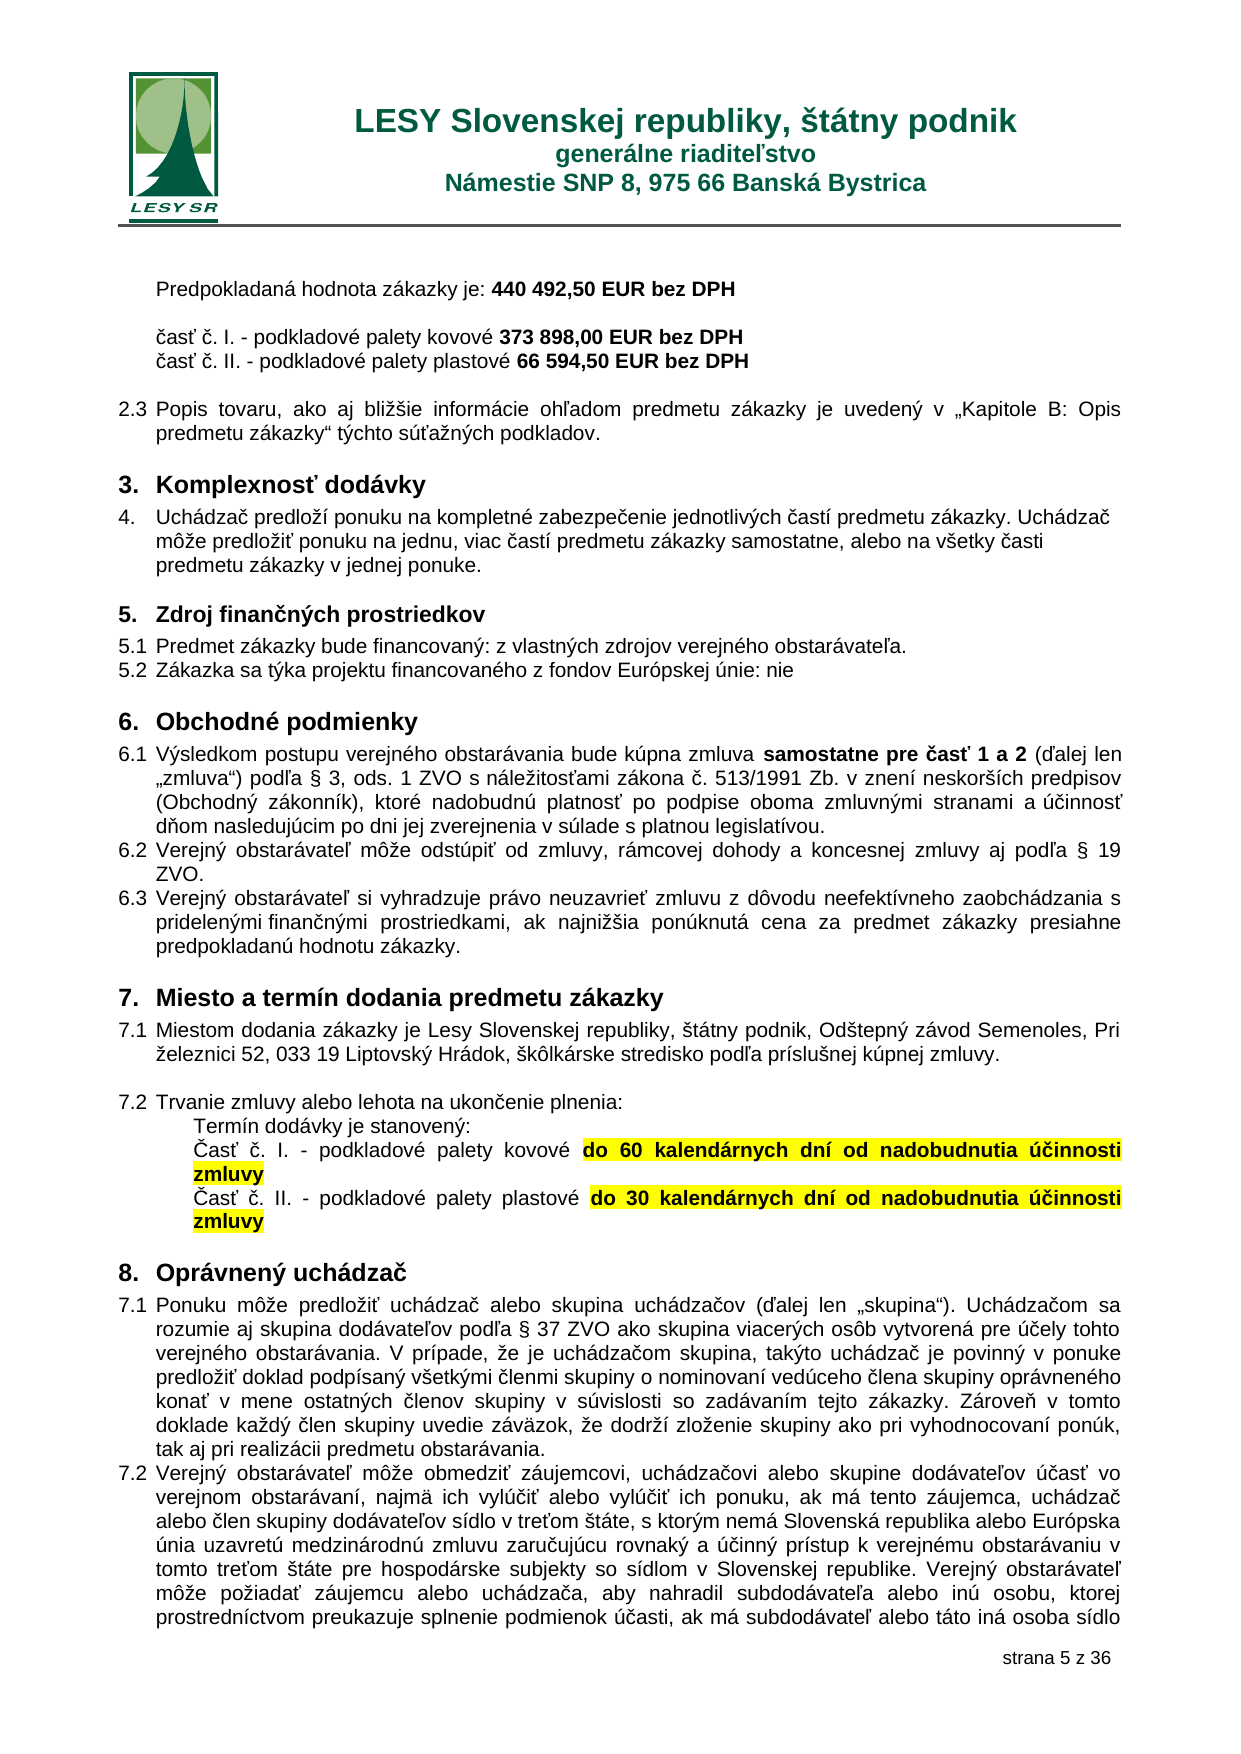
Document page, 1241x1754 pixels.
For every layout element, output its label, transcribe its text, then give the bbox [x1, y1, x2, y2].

list Uchádzač predloží ponuku na kompletné zabezpečenie jednotlivých častí predmetu zákazky. Uchádzač môže predložiť ponuku na jednu, viac častí predmetu zákazky samostatne, alebo na všetky časti predmetu zákazky v jednej ponuke. [118, 504, 1122, 576]
list Popis tovaru, ako aj bližšie informácie ohľadom predmetu zákazky je uvedený v „Kapitole B: Opis predmetu zákazky“ týchto súťažných podkladov. [118, 397, 1122, 444]
list Predmet zákazky bude financovaný: z vlastných zdrojov verejného obstarávateľa. [118, 634, 1122, 658]
list Časť č. II. - podkladové palety plastové do 30 kalendárnych dní od nadobudnutia účinnosti zmluvy [193, 1185, 1122, 1233]
text časť č. II. - podkladové palety plastové 66 594,50 EUR bez DPH [118, 349, 1122, 373]
text Predpokladaná hodnota zákazky je: 440 492,50 EUR bez DPH [118, 277, 1122, 301]
subtitle Komplexnosť dodávky [118, 469, 1122, 498]
list Zdroj finančných prostriedkov [118, 601, 1122, 628]
list Ponuku môže predložiť uchádzač alebo skupina uchádzačov (ďalej len „skupina“). Uchádzačom sa rozumie aj skupina dodávateľov podľa § 37 ZVO ako skupina viacerých osôb vytvorená pre účely tohto verejného obstarávania. V prípade, že je uchádzačom skupina, takýto uchádzač je povinný v ponuke predložiť doklad podpísaný všetkými členmi skupiny o nominovaní vedúceho člena skupiny oprávneného konať v mene ostatných členov skupiny v súvislosti so zadávaním tejto zákazky. Zároveň v tomto doklade každý člen skupiny uvedie záväzok, že dodrží zloženie skupiny ako pri vyhodnocovaní ponúk, tak aj pri realizácii predmetu obstarávania. [118, 1293, 1122, 1461]
list Trvanie zmluvy alebo lehota na ukončenie plnenia: [118, 1089, 1122, 1113]
text časť č. I. - podkladové palety kovové 373 898,00 EUR bez DPH [118, 325, 1122, 349]
list Termín dodávky je stanovený: [193, 1113, 1122, 1137]
list Verejný obstarávateľ si vyhradzuje právo neuzavrieť zmluvu z dôvodu neefektívneho zaobchádzania s pridelenými finančnými prostriedkami, ak najnižšia ponúknutá cena za predmet zákazky presiahne predpokladanú hodnotu zákazky. [118, 886, 1122, 958]
list Výsledkom postupu verejného obstarávania bude kúpna zmluva samostatne pre časť 1 a 2 (ďalej len „zmluva“) podľa § 3, ods. 1 ZVO s náležitosťami zákona č. 513/1991 Zb. v znení neskorších predpisov (Obchodný zákonník), ktoré nadobudnú platnosť po podpise oboma zmluvnými stranami a účinnosť dňom nasledujúcim po dni jej zverejnenia v súlade s platnou legislatívou. [118, 742, 1122, 838]
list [118, 1461, 1122, 1629]
subtitle Miesto a termín dodania predmetu zákazky [118, 983, 1122, 1011]
list Zákazka sa týka projektu financovaného z fondov Európskej únie: nie [118, 658, 1122, 682]
list Verejný obstarávateľ môže odstúpiť od zmluvy, rámcovej dohody a koncesnej zmluvy aj podľa § 19 ZVO. [118, 838, 1122, 886]
subtitle Obchodné podmienky [118, 707, 1122, 736]
list Miestom dodania zákazky je Lesy Slovenskej republiky, štátny podnik, Odštepný závod Semenoles, Pri železnici 52, 033 19 Liptovský Hrádok, škôlkárske stredisko podľa príslušnej kúpnej zmluvy. [118, 1018, 1122, 1066]
subtitle Oprávnený uchádzač [118, 1258, 1122, 1287]
list Časť č. I. - podkladové palety kovové do 60 kalendárnych dní od nadobudnutia účinnosti zmluvy [193, 1137, 1122, 1185]
